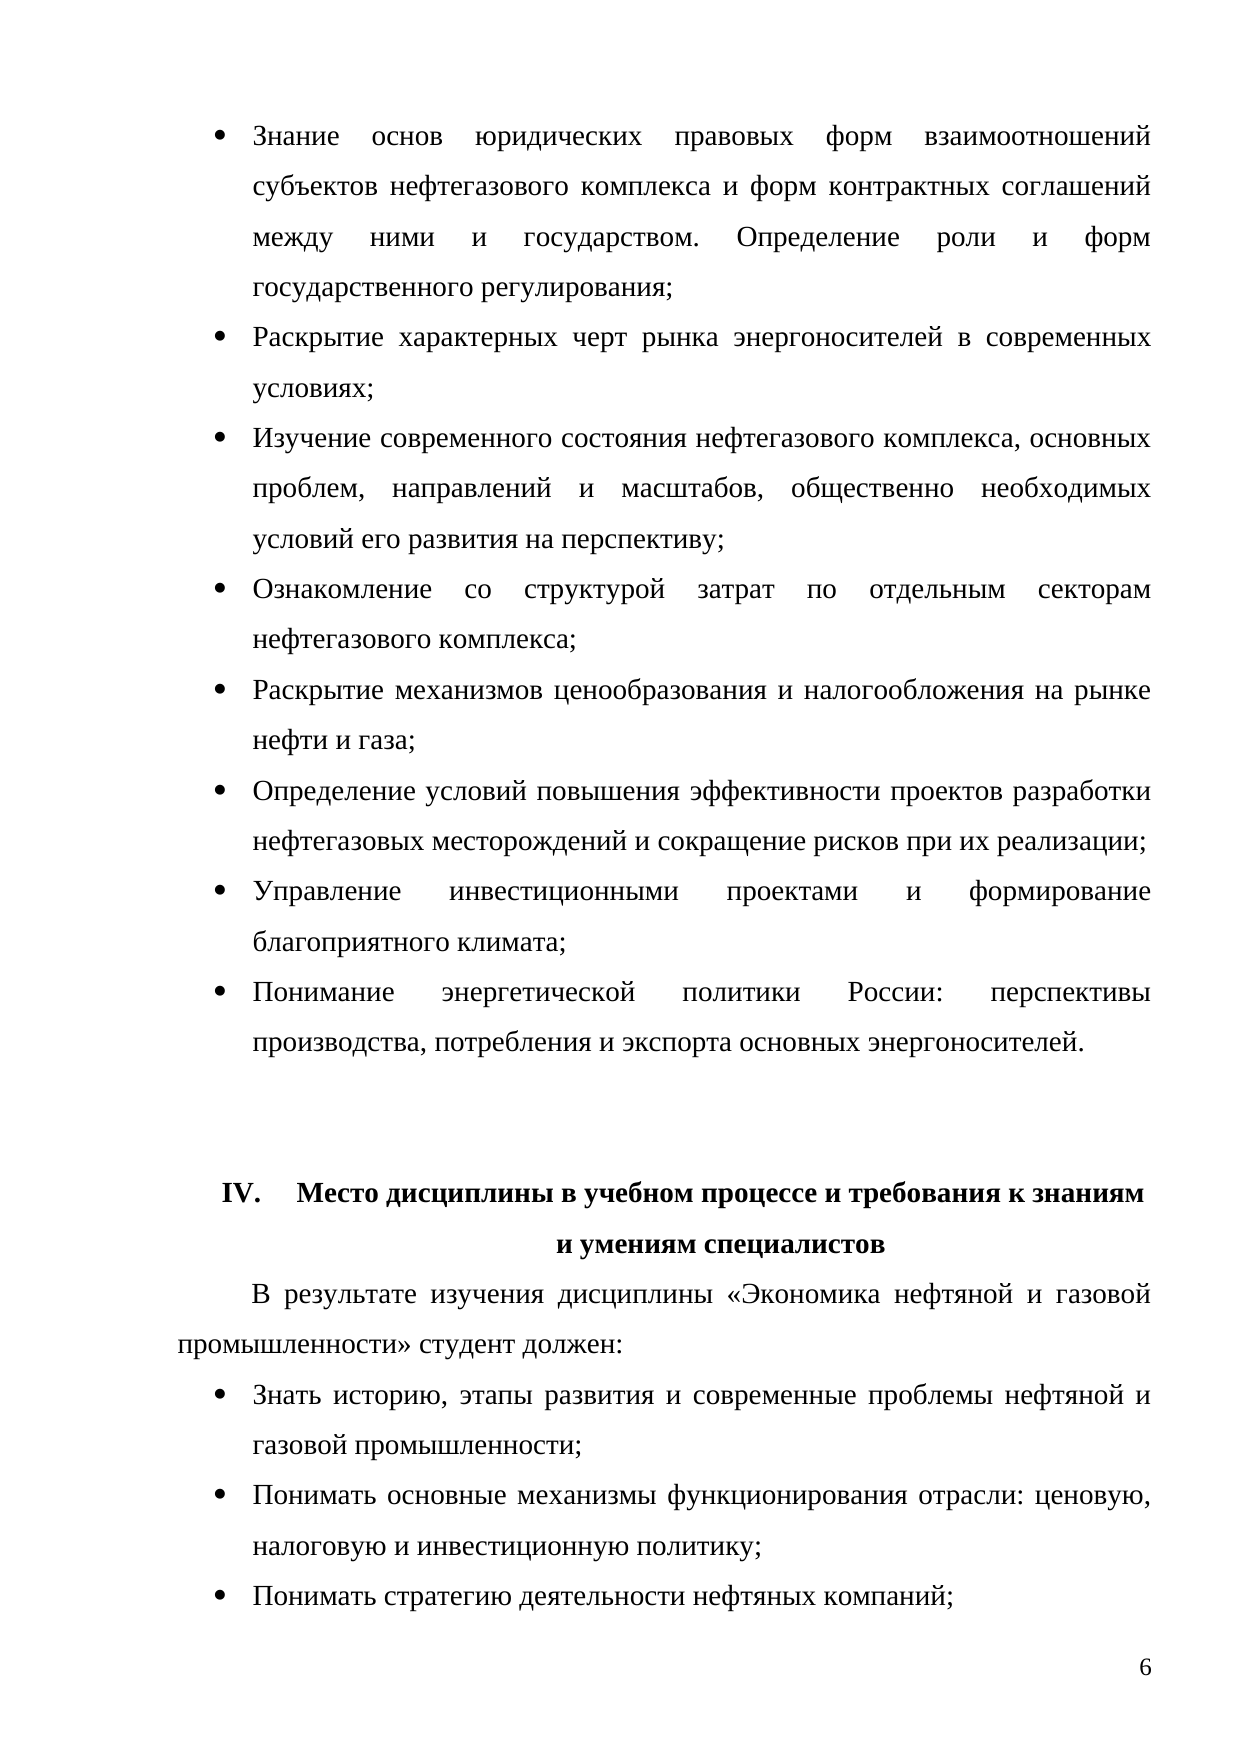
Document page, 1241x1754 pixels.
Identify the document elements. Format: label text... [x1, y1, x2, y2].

list Раскрытие механизмов ценообразования и налогообложения на рынке нефти и газа; [215, 672, 1152, 756]
list Место дисциплины в учебном процессе и требования к знаниям и умениям специалистов [215, 1176, 1152, 1259]
text В результате изучения дисциплины «Экономика нефтяной и газовой промышленности» студент должен: [177, 1276, 1152, 1360]
list Понимать основные механизмы функционирования отрасли: ценовую, налоговую и инвестиционную политику; [215, 1477, 1152, 1561]
list Раскрытие характерных черт рынка энергоносителей в современных условиях; [215, 319, 1152, 403]
list Изучение современного состояния нефтегазового комплекса, основных проблем, направлений и масштабов, общественно необходимых условий его развития на перспективу; [215, 420, 1152, 554]
list Понимать стратегию деятельности нефтяных компаний; [215, 1578, 1152, 1612]
list Определение условий повышения эффективности проектов разработки нефтегазовых месторождений и сокращение рисков при их реализации; [215, 773, 1152, 857]
list Управление инвестиционными проектами и формирование благоприятного климата; [215, 873, 1152, 957]
list Понимание энергетической политики России: перспективы производства, потребления и экспорта основных энергоносителей. [215, 974, 1152, 1058]
list Ознакомление со структурой затрат по отдельным секторам нефтегазового комплекса; [215, 571, 1152, 655]
list Знать историю, этапы развития и современные проблемы нефтяной и газовой промышленности; [215, 1377, 1152, 1461]
list Знание основ юридических правовых форм взаимоотношений субъектов нефтегазового комплекса и форм контрактных соглашений между ними и государством. Определение роли и форм государственного регулирования; [215, 118, 1152, 303]
